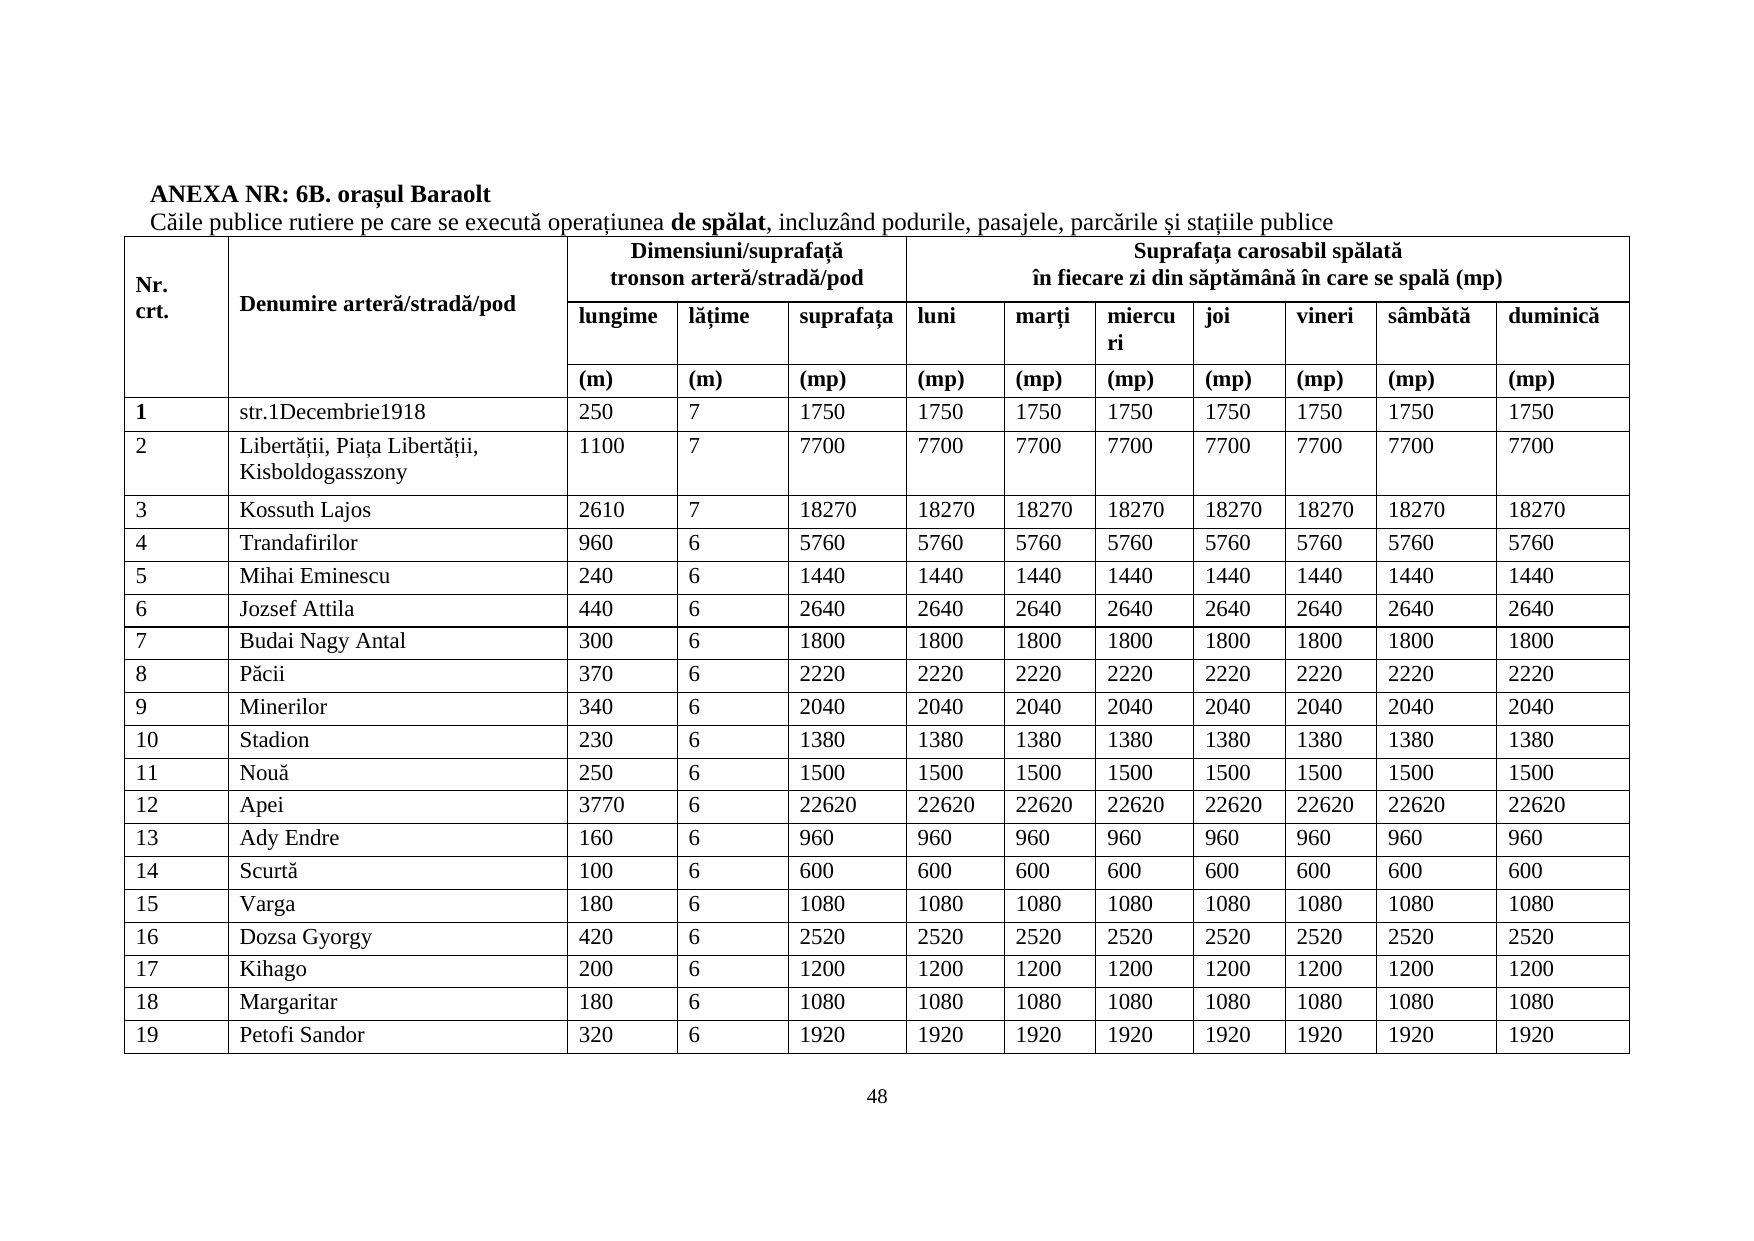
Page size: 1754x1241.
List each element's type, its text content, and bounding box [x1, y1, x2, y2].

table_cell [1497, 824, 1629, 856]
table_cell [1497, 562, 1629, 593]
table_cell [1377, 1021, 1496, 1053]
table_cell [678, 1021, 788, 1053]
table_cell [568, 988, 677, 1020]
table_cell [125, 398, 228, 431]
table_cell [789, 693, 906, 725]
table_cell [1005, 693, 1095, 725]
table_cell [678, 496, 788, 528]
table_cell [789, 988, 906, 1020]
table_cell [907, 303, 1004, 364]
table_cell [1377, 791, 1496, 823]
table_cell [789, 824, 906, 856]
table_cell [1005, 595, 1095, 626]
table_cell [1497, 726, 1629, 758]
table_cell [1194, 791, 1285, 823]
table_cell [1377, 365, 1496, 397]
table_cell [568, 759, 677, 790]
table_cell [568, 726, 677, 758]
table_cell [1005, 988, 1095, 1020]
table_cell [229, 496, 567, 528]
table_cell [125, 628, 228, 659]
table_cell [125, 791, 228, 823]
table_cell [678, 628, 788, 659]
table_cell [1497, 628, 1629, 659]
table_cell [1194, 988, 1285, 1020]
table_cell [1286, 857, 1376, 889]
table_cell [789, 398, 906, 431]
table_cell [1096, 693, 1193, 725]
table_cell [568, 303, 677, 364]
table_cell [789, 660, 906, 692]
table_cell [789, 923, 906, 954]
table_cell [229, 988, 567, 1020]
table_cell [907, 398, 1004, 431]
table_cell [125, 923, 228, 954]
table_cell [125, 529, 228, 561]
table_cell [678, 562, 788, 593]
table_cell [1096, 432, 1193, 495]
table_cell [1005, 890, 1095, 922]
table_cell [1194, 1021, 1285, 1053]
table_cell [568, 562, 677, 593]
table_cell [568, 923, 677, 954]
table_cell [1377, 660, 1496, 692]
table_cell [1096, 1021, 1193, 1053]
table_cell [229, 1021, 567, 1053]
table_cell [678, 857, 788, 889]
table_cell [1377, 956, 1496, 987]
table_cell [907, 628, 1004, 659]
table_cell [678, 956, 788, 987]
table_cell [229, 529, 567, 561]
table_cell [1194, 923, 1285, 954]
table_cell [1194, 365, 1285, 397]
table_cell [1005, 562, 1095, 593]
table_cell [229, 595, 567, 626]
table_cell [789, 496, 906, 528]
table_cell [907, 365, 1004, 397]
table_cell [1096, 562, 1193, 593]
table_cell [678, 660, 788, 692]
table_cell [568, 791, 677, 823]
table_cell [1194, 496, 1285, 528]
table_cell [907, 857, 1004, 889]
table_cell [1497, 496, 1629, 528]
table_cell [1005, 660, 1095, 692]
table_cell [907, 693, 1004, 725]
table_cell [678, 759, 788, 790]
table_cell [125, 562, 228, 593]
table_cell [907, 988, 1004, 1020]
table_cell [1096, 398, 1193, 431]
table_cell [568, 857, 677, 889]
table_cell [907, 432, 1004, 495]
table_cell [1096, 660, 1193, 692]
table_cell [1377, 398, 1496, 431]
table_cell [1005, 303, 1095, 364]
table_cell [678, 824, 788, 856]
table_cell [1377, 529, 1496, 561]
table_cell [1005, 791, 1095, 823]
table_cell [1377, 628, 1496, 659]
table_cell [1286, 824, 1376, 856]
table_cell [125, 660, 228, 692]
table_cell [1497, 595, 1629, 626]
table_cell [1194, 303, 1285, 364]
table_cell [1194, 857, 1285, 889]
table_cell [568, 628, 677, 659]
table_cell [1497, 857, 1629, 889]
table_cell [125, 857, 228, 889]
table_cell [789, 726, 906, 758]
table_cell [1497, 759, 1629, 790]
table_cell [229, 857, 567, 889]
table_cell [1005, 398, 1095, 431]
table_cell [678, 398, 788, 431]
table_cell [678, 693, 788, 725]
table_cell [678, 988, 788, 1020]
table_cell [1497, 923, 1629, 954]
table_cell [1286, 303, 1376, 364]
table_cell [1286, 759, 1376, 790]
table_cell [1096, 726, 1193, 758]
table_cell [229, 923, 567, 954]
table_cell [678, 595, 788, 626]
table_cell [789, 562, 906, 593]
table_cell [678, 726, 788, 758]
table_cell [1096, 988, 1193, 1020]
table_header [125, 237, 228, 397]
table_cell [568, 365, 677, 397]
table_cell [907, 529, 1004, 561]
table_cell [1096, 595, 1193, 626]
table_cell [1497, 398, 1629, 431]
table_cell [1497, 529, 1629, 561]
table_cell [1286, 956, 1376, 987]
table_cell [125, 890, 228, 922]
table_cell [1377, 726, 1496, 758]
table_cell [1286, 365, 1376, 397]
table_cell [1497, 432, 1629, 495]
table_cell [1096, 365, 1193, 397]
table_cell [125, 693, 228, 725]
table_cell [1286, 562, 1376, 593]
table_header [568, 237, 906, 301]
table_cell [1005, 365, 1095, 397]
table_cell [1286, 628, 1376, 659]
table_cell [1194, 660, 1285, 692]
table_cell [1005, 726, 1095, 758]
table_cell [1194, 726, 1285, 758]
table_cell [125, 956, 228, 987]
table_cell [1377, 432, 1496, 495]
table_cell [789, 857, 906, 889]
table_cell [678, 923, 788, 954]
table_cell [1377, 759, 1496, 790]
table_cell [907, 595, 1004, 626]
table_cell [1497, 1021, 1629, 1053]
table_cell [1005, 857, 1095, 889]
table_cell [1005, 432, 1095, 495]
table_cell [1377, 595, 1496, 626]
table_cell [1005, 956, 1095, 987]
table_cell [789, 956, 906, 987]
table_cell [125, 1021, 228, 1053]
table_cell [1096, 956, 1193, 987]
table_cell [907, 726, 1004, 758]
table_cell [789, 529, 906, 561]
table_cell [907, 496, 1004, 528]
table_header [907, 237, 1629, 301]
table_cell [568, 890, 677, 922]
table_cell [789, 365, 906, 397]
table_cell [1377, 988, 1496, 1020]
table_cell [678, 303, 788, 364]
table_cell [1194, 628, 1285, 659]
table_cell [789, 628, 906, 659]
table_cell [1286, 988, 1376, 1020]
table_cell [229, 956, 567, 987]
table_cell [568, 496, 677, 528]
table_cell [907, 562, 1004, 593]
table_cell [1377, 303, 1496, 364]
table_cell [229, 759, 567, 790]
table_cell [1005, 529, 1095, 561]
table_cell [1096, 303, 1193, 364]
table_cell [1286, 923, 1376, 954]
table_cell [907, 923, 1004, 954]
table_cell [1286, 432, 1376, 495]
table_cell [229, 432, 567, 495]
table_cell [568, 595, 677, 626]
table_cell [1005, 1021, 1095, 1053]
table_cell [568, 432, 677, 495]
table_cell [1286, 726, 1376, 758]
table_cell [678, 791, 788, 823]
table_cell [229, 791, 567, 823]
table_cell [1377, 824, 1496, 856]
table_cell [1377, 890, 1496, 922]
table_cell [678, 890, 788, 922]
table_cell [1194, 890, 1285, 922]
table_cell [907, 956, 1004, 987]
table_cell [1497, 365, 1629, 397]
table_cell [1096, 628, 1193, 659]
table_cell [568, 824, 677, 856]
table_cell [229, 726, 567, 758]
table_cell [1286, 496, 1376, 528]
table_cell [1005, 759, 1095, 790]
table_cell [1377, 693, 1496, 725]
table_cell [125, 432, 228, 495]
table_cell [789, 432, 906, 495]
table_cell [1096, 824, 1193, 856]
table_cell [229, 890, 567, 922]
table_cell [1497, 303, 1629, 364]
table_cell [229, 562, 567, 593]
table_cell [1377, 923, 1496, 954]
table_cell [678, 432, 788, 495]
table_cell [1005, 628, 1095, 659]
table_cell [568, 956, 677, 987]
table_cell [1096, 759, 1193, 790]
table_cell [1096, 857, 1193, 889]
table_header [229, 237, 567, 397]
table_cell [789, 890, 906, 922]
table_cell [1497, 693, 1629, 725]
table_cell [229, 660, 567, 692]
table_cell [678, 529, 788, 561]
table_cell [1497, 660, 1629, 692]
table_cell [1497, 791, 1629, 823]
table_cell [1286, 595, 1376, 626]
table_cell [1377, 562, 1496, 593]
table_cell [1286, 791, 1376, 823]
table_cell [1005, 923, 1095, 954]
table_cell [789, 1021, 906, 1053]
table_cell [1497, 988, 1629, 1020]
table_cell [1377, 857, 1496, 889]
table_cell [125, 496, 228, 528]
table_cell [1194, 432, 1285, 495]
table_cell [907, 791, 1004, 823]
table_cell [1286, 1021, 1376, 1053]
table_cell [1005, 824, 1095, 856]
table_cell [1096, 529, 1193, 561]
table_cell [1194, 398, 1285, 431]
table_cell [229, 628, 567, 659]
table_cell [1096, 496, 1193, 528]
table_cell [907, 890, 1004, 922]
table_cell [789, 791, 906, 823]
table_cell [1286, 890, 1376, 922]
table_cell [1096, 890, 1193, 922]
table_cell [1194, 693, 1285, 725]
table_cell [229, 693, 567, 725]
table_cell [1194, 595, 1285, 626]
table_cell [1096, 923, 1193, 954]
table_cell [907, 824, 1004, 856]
text ANEXA NR: 6B. orașul Baraolt [150, 179, 1604, 207]
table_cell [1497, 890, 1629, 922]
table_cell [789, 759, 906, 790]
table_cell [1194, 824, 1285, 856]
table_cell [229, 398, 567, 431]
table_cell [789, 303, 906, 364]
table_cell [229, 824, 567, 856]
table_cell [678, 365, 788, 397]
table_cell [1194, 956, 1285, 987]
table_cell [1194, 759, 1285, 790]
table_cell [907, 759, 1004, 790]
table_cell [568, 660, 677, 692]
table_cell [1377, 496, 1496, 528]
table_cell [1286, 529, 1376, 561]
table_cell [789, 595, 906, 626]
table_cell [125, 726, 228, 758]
text Căile publice rutiere pe care se execută operațiunea de spălat, incluzând podurile, pasajele, parcările și stațiile publice [150, 207, 1604, 236]
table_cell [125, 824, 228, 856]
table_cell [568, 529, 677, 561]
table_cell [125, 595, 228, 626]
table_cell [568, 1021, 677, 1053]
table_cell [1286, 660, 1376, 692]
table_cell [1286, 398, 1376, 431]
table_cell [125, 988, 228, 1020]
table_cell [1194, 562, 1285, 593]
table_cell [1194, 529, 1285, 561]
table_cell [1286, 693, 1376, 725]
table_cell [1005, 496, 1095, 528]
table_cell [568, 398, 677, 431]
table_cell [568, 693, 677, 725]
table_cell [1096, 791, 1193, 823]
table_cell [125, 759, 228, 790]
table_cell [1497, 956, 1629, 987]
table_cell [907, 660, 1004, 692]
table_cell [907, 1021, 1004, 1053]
